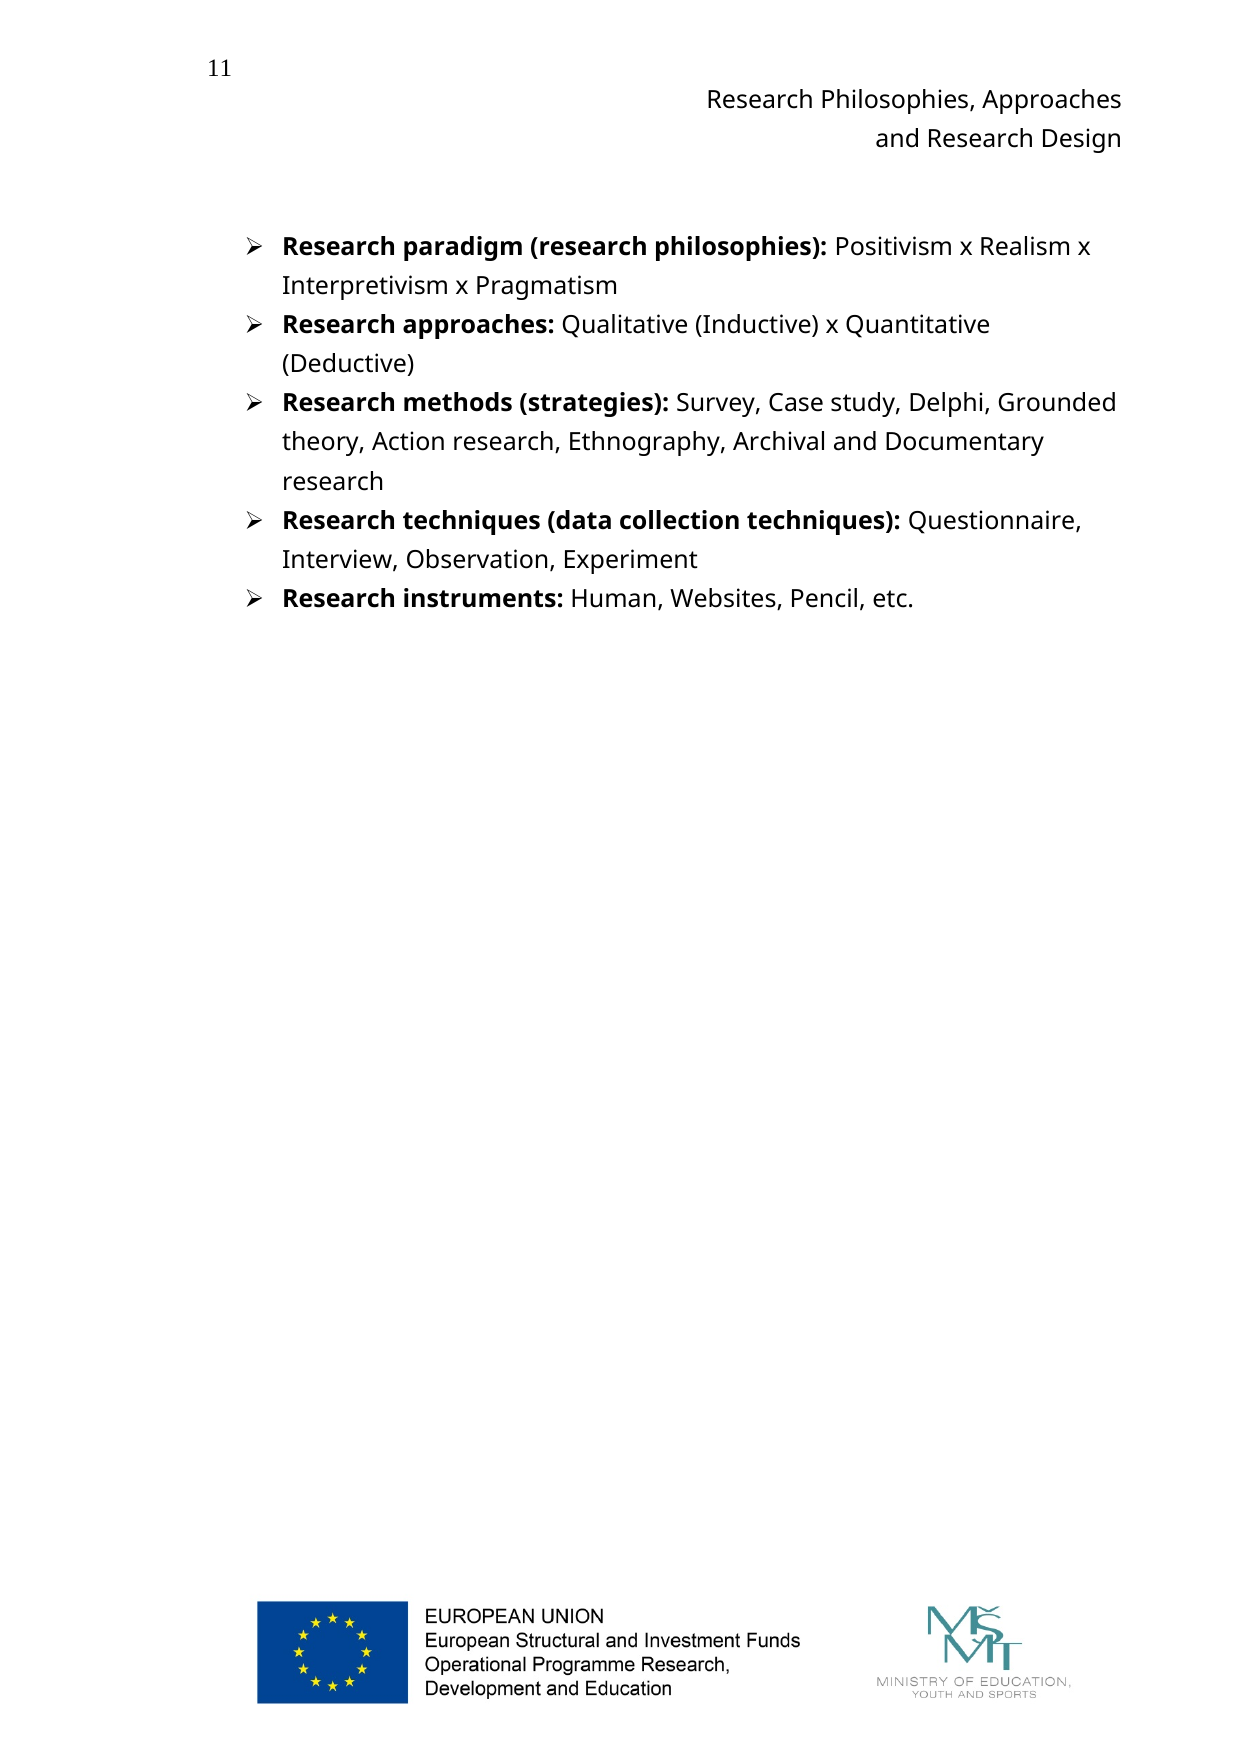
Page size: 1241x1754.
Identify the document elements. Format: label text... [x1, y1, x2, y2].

list Research paradigm (research philosophies): Positivism x Realism x Interpretivism x Pragmatism [244, 228, 1122, 301]
list Research techniques (data collection techniques): Questionnaire, Interview, Observation, Experiment [244, 502, 1122, 576]
list Research methods (strategies): Survey, Case study, Delphi, Grounded theory, Action research, Ethnography, Archival and Documentary research [244, 385, 1122, 497]
list Research instruments: Human, Websites, Pencil, etc. [244, 581, 1122, 615]
picture [206, 1551, 1121, 1754]
list Research approaches: Qualitative (Inductive) x Quantitative (Deductive) [244, 306, 1122, 380]
